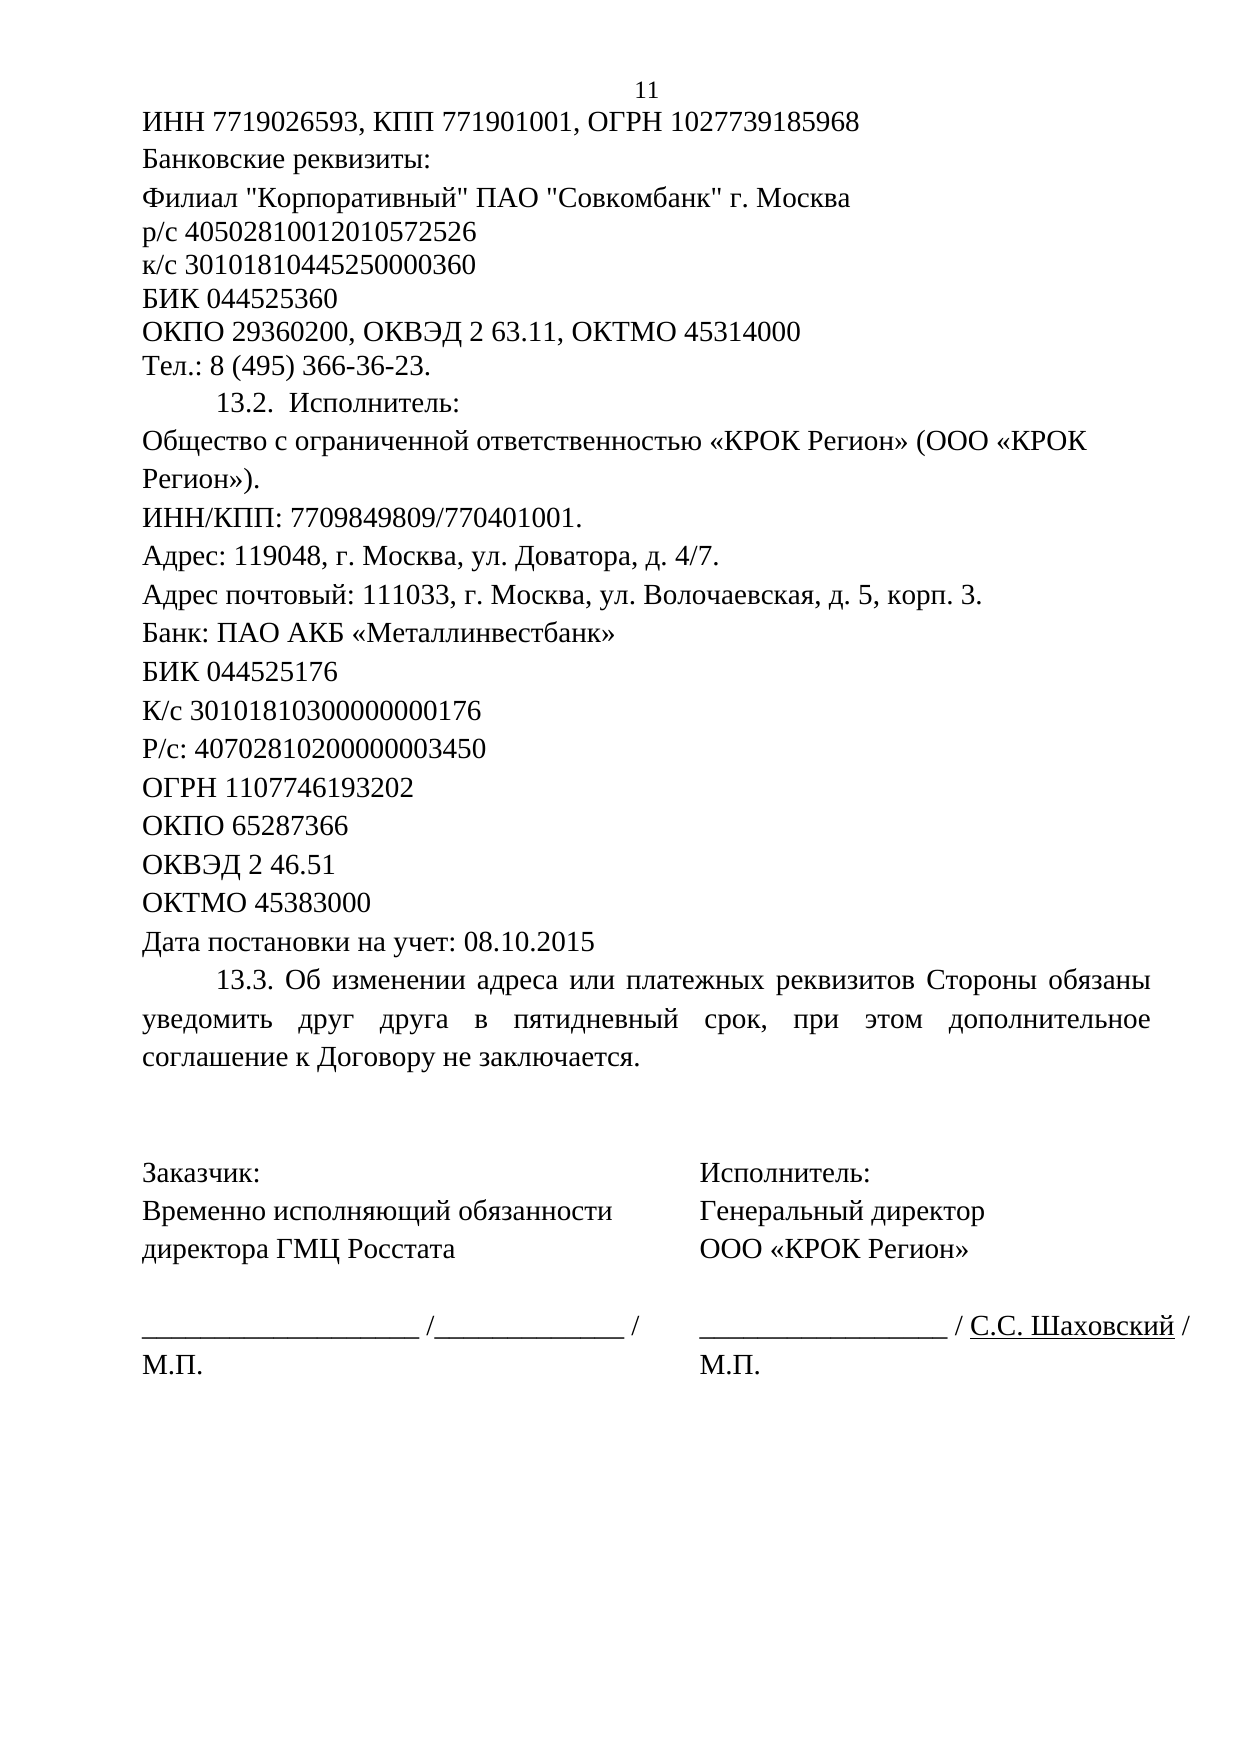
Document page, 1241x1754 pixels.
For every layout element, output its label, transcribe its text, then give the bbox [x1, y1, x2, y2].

table_header Исполнитель: Генеральный директор ООО «КРОК Регион» _________________ / С.С. Шаховский / М.П. [687, 1155, 1202, 1423]
text К/с 30101810300000000176 [142, 693, 1152, 726]
text БИК 044525360 [142, 281, 1152, 314]
text ОГРН 1107746193202 [142, 770, 1152, 803]
text ИНН 7719026593, КПП 771901001, ОГРН 1027739185968 [142, 104, 1152, 137]
text ОКПО 29360200, ОКВЭД 2 63.11, ОКТМО 45314000 [142, 314, 1152, 348]
table_header Заказчик: Временно исполняющий обязанности директора ГМЦ Росстата ___________________ /_____________ / М.П. [130, 1155, 687, 1423]
text ОКТМО 45383000 [142, 885, 1152, 919]
text ОКВЭД 2 46.51 [142, 847, 1152, 880]
text БИК 044525176 [142, 654, 1152, 688]
text Адрес: 119048, г. Москва, ул. Доватора, д. 4/7. [142, 538, 1152, 572]
text Банковские реквизиты: [142, 142, 1152, 175]
text 13.2. Исполнитель: [142, 385, 1152, 418]
text Адрес почтовый: 111033, г. Москва, ул. Волочаевская, д. 5, корп. 3. [142, 577, 1152, 611]
text р/с 40502810012010572526 [142, 214, 1152, 247]
text Филиал "Корпоративный" ПАО "Совкомбанк" г. Москва [142, 180, 1152, 214]
text Общество с ограниченной ответственностью «КРОК Регион» (ООО «КРОК Регион»). [142, 423, 1152, 495]
text Банк: ПАО АКБ «Металлинвестбанк» [142, 616, 1152, 649]
text Тел.: 8 (495) 366-36-23. [142, 348, 1152, 381]
text Дата постановки на учет: 08.10.2015 [142, 924, 1152, 957]
text 13.3. Об изменении адреса или платежных реквизитов Стороны обязаны уведомить друг друга в пятидневный срок, при этом дополнительное соглашение к Договору не заключается. [142, 962, 1152, 1073]
text ИНН/КПП: 7709849809/770401001. [142, 500, 1152, 533]
text к/с 30101810445250000360 [142, 247, 1152, 281]
text ОКПО 65287366 [142, 808, 1152, 842]
text Р/с: 40702810200000003450 [142, 731, 1152, 765]
